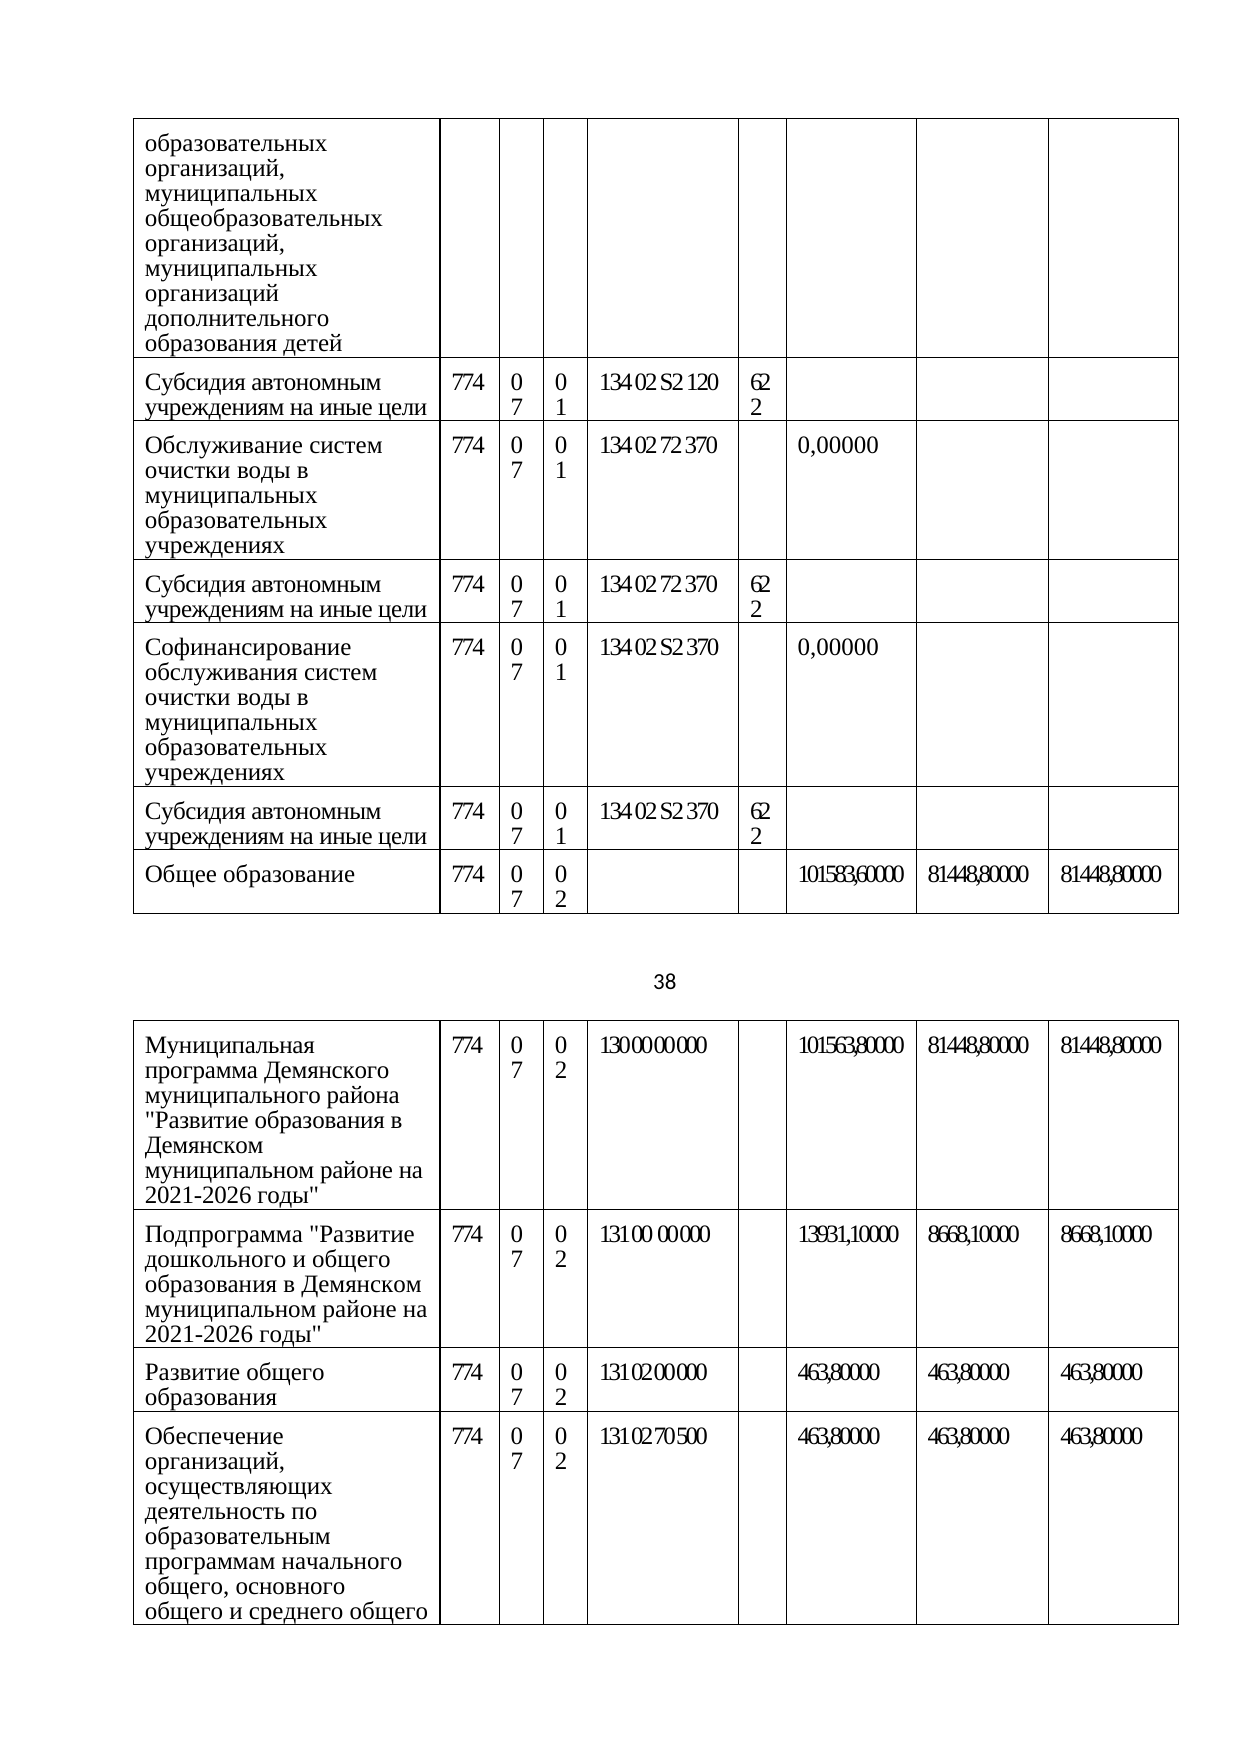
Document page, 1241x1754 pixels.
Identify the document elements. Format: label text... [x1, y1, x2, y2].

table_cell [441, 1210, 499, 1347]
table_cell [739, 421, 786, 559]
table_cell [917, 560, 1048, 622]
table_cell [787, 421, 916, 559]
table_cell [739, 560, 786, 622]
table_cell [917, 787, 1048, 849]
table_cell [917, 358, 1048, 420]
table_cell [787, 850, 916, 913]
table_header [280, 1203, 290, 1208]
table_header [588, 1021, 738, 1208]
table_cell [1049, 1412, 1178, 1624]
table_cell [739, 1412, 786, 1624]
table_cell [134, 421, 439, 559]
text 38 [177, 967, 1152, 995]
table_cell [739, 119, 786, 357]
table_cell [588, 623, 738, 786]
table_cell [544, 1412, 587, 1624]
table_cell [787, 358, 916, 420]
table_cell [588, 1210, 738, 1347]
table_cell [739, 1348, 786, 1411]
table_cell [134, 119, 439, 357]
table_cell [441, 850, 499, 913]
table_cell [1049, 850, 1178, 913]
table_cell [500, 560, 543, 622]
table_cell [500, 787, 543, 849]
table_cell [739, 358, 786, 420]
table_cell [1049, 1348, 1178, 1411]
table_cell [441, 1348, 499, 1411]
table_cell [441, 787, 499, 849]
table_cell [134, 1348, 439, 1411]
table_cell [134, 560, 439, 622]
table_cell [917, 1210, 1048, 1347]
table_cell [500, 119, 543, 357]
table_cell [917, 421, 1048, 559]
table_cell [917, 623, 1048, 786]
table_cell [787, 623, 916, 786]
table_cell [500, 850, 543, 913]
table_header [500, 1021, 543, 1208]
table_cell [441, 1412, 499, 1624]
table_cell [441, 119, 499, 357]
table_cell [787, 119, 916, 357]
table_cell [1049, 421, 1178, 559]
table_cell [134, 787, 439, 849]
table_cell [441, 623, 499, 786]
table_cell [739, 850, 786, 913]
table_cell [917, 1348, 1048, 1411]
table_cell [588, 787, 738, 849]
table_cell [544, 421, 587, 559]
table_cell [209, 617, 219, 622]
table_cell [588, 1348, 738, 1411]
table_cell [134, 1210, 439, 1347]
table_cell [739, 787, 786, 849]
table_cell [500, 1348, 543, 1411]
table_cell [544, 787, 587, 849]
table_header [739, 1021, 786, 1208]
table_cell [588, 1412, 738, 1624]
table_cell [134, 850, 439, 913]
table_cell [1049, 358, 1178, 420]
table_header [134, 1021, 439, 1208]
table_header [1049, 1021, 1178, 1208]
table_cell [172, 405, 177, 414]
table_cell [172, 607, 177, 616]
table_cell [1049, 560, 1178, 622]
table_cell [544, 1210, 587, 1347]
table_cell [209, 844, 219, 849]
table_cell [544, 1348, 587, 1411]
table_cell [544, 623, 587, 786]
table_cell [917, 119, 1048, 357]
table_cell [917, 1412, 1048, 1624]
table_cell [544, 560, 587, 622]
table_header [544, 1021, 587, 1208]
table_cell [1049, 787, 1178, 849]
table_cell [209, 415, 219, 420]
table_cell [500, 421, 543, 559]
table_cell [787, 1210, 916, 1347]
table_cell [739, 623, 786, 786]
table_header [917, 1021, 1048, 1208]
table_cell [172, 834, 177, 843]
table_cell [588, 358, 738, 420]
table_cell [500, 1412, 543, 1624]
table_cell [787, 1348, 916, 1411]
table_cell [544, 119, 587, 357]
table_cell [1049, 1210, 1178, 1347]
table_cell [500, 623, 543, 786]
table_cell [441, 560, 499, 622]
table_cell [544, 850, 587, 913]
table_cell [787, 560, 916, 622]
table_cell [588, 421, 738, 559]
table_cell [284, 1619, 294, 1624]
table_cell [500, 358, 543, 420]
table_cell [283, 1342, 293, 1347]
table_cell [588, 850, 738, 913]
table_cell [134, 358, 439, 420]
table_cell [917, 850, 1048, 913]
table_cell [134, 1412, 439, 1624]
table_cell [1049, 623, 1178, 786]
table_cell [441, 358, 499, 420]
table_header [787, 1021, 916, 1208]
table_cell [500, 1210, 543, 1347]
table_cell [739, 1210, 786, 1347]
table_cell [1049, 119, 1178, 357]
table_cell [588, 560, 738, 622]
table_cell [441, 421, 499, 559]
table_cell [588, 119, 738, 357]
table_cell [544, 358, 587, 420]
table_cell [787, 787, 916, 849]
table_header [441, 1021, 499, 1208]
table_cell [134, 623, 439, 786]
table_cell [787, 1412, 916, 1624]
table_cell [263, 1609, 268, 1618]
